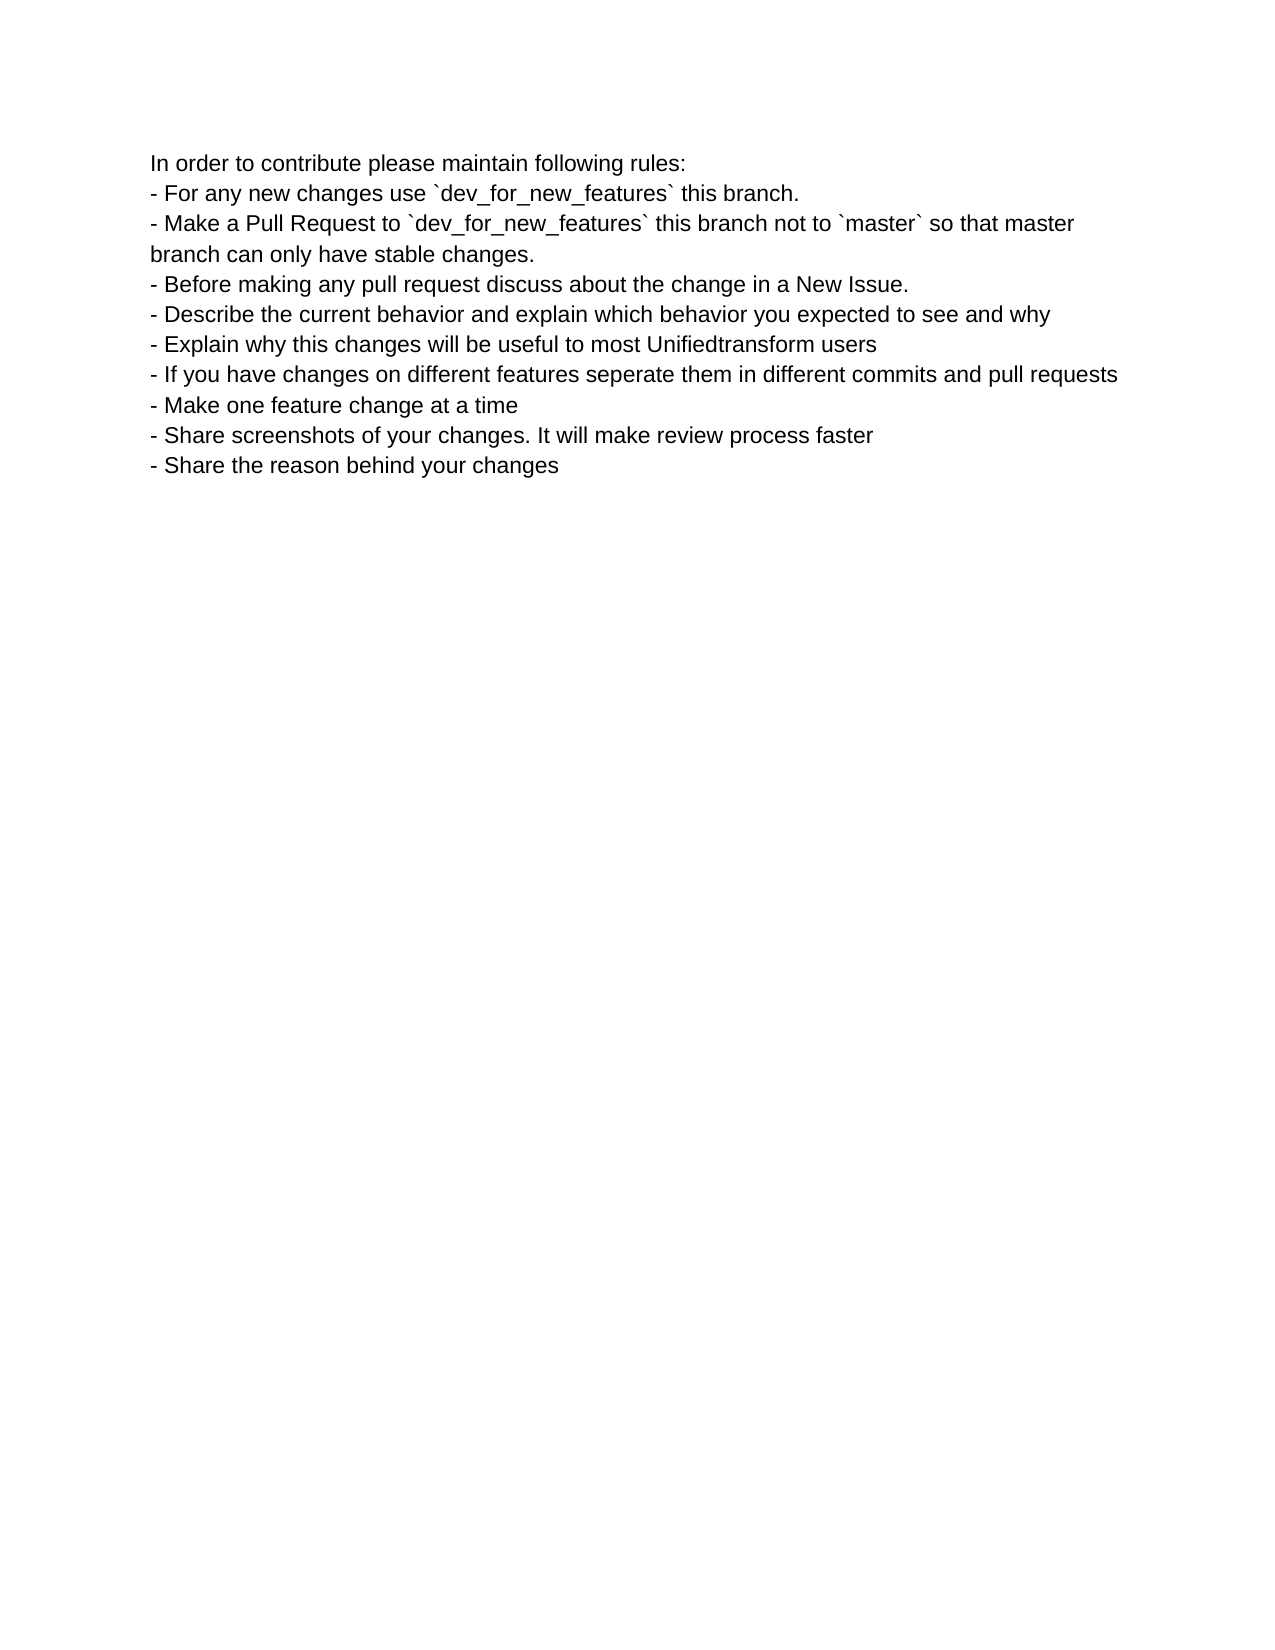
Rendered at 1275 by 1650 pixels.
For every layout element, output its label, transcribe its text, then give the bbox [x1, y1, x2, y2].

text - Explain why this changes will be useful to most Unifiedtransform users [150, 331, 1125, 358]
text - Share screenshots of your changes. It will make review process faster [150, 422, 1125, 448]
text - If you have changes on different features seperate them in different commits and pull requests [150, 361, 1125, 388]
text - Share the reason behind your changes [150, 452, 1125, 478]
text - Describe the current behavior and explain which behavior you expected to see and why [150, 301, 1125, 327]
text - For any new changes use `dev_for_new_features` this branch. [150, 180, 1125, 207]
text - Make a Pull Request to `dev_for_new_features` this branch not to `master` so that master branch can only have stable changes. [150, 210, 1125, 267]
text In order to contribute please maintain following rules: [150, 150, 1125, 176]
text - Before making any pull request discuss about the change in a New Issue. [150, 271, 1125, 297]
text - Make one feature change at a time [150, 392, 1125, 418]
